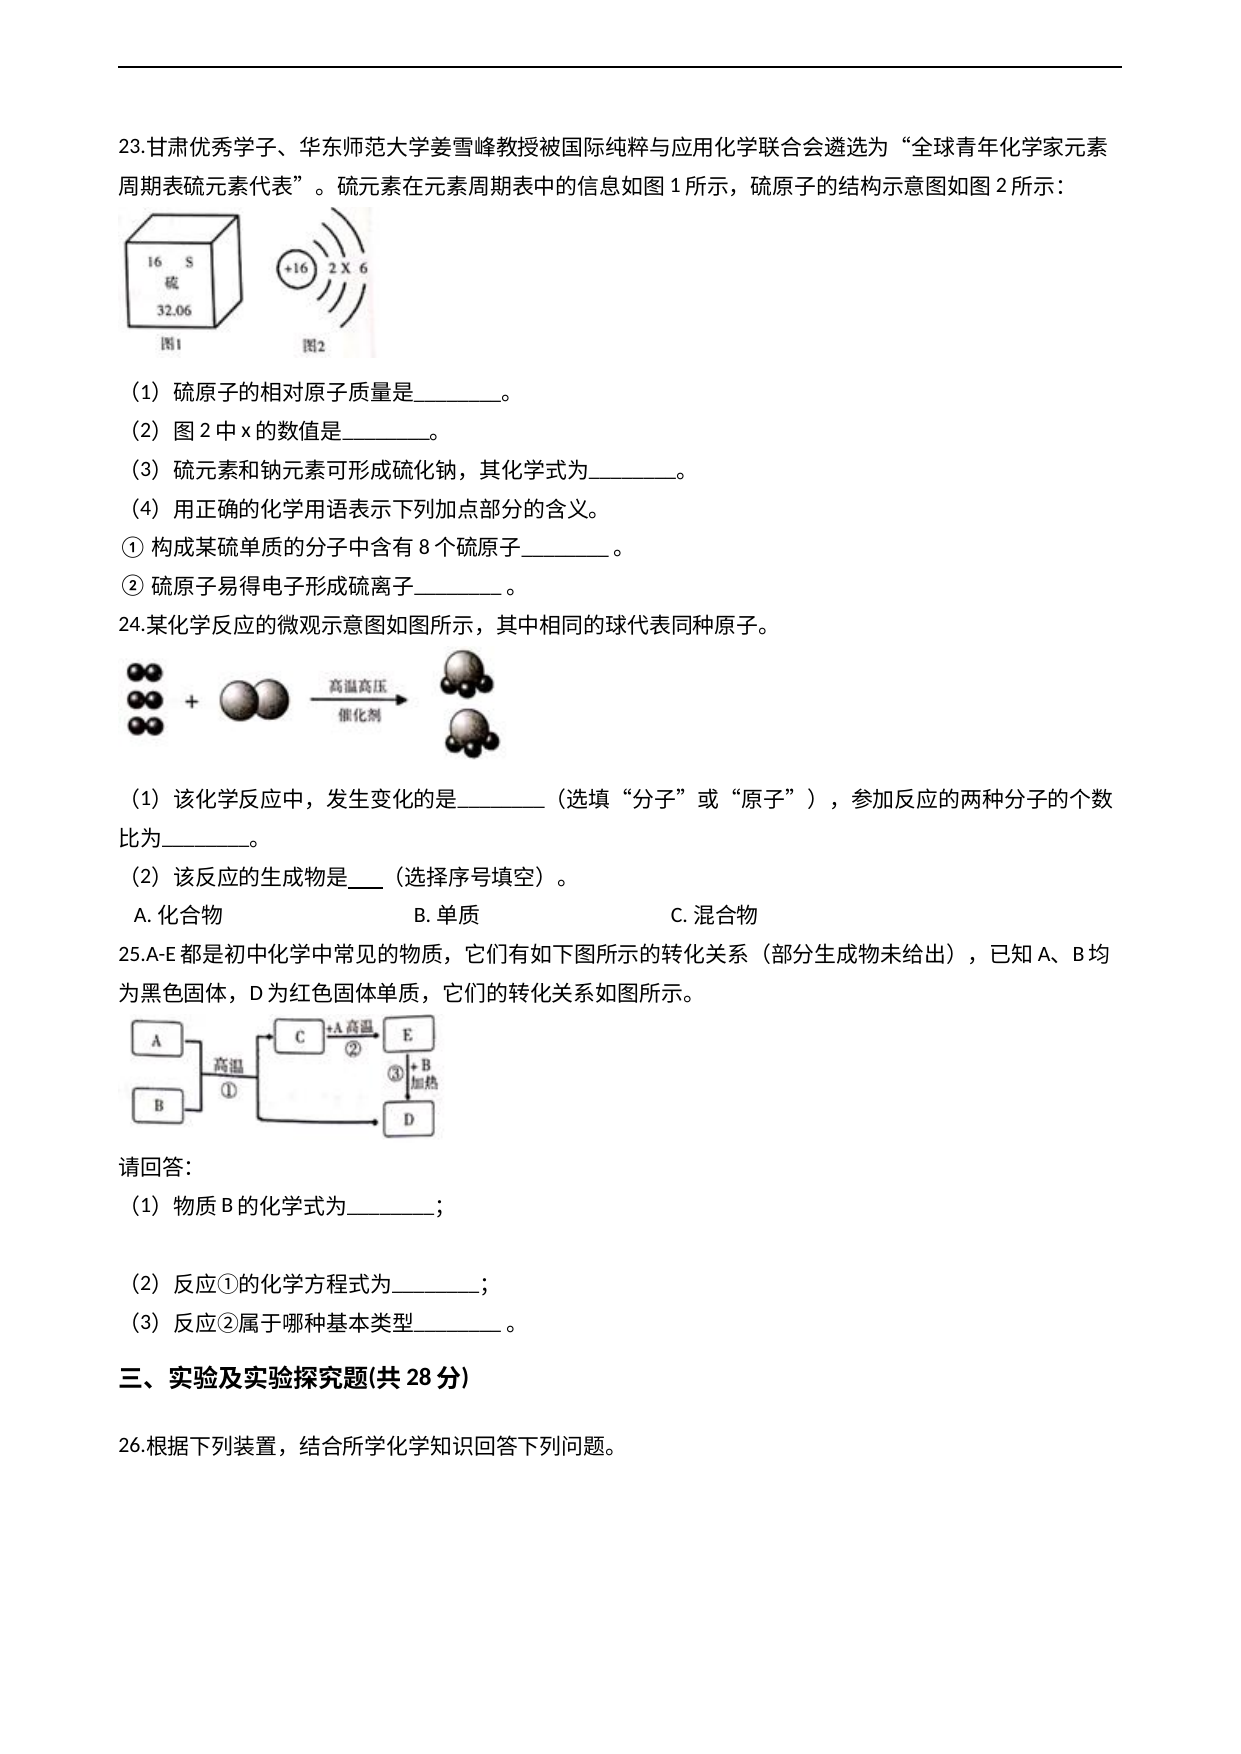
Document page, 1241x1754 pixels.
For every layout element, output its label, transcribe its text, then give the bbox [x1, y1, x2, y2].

text （1）该化学反应中，发生变化的是________（选填“分子”或“原子”），参加反应的两种分子的个数比为________。 [118, 782, 1122, 853]
text 请回答： [118, 1150, 1122, 1182]
text 23.甘肃优秀学子、华东师范大学姜雪峰教授被国际纯粹与应用化学联合会遴选为“全球青年化学家元素周期表硫元素代表”。硫元素在元素周期表中的信息如图1所示，硫原子的结构示意图如图2所示： [118, 129, 1122, 201]
picture [118, 207, 380, 358]
text （3）反应②属于哪种基本类型________ 。 [118, 1305, 1122, 1338]
text ②硫原子易得电子形成硫离子________ 。 [118, 569, 1122, 601]
text （2）反应①的化学方程式为________； [118, 1266, 1122, 1299]
picture [118, 646, 507, 761]
text （1）硫原子的相对原子质量是________。 [118, 375, 1122, 407]
picture [118, 1014, 449, 1143]
text 三、实验及实验探究题(共28分) [118, 1344, 1122, 1409]
text 25.A-E都是初中化学中常见的物质，它们有如下图所示的转化关系（部分生成物未给出），已知A、B均为黑色固体，D为红色固体单质，它们的转化关系如图所示。 [118, 937, 1122, 1008]
text ①构成某硫单质的分子中含有8个硫原子________ 。 [118, 530, 1122, 562]
text （1）物质B的化学式为________； [118, 1188, 1122, 1260]
text A. 化合物 B. 单质 C. 混合物 [134, 898, 1122, 931]
text （4）用正确的化学用语表示下列加点部分的含义。 [118, 491, 1122, 524]
text 24.某化学反应的微观示意图如图所示，其中相同的球代表同种原子。 [118, 607, 1122, 640]
text 26.根据下列装置，结合所学化学知识回答下列问题。 [118, 1429, 1122, 1461]
text （2）图2中x的数值是________。 [118, 414, 1122, 446]
text （3）硫元素和钠元素可形成硫化钠，其化学式为________。 [118, 452, 1122, 485]
text （2）该反应的生成物是 （选择序号填空）。 [118, 859, 1122, 892]
